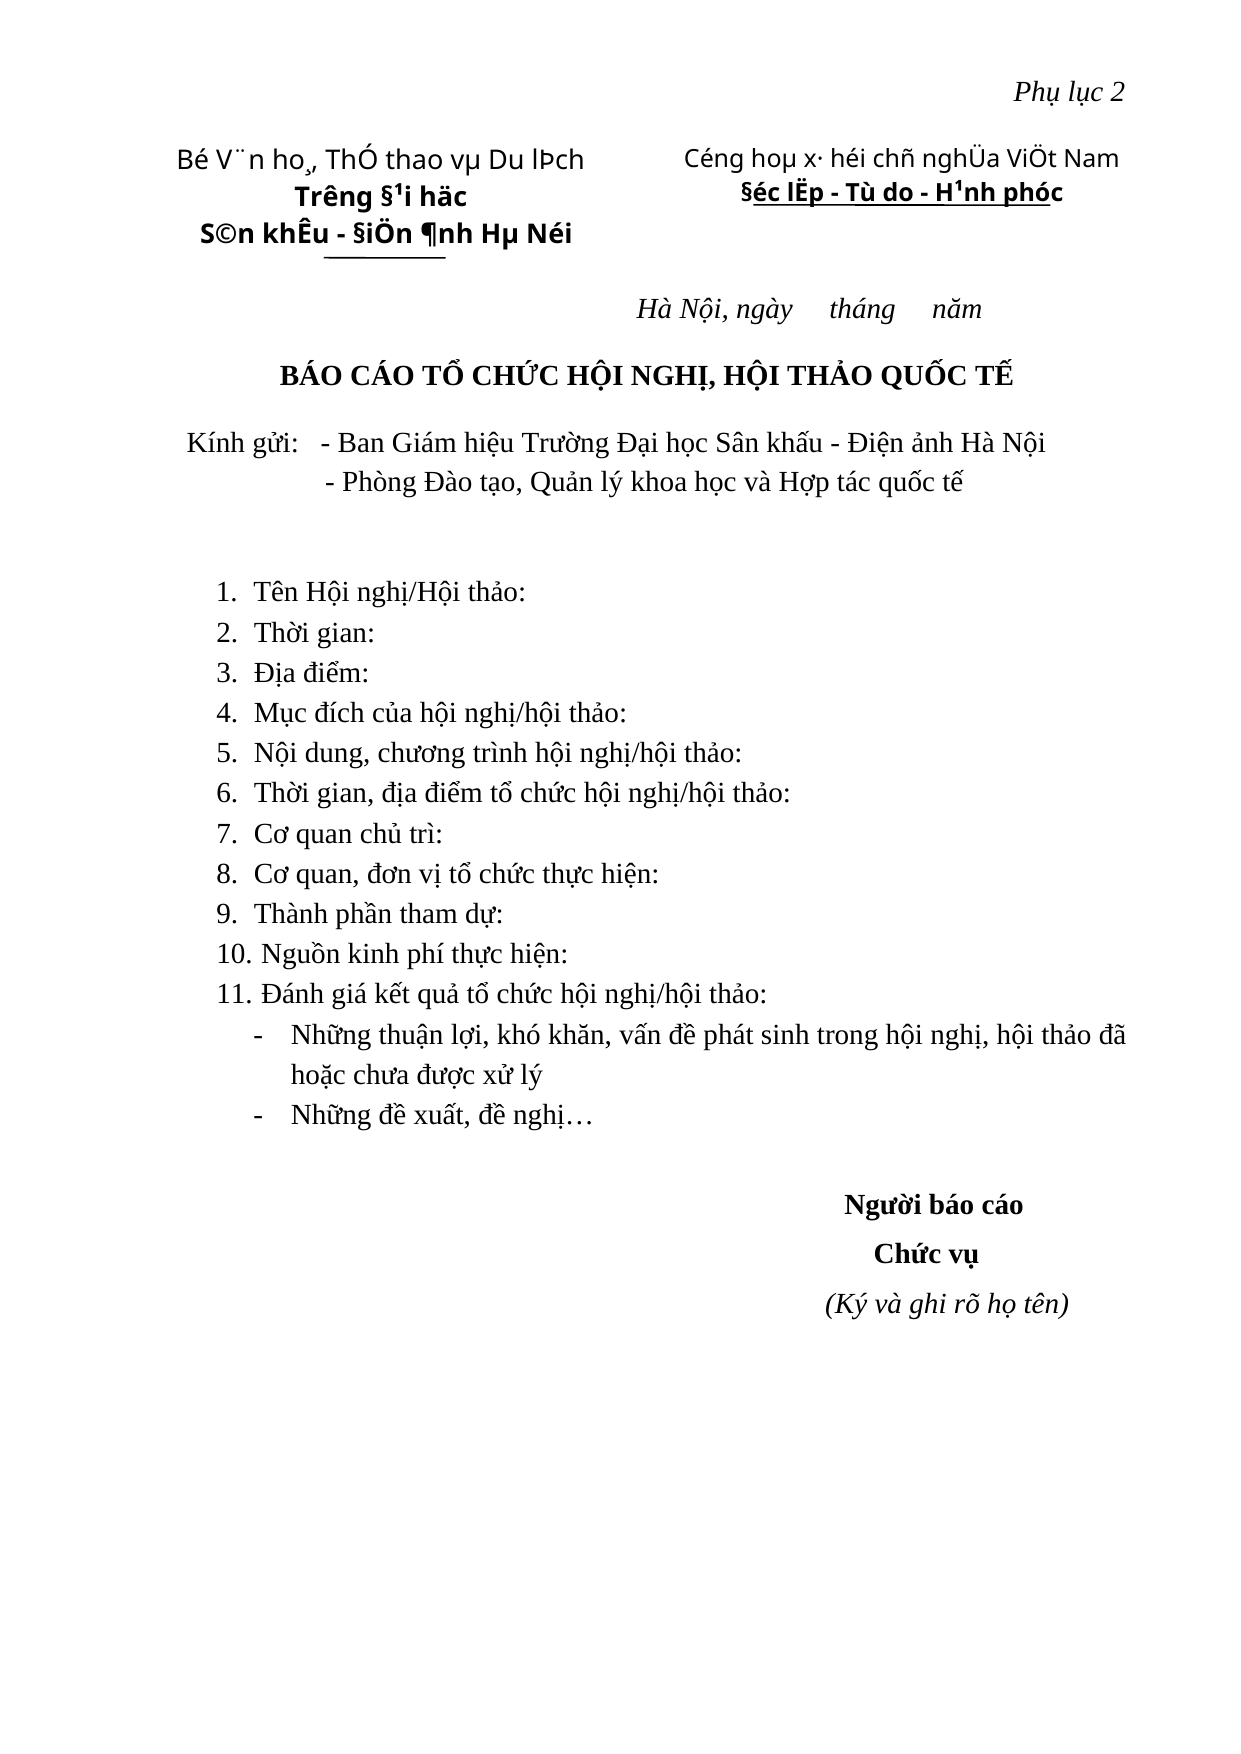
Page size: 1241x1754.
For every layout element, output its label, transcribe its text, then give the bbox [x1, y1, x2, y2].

list Cơ quan chủ trì: [216, 816, 1144, 849]
text - Phòng Đào tạo, Quản lý khoa học và Hợp tác quốc tế [150, 464, 1144, 497]
list Thời gian: [216, 615, 1144, 648]
list Tên Hội nghị/Hội thảo: [216, 574, 1144, 608]
list Đánh giá kết quả tổ chức hội nghị/hội thảo: [216, 977, 1144, 1010]
list Những đề xuất, đề nghị… [253, 1097, 1144, 1131]
text (Ký và ghi rõ họ tên) [750, 1286, 1144, 1320]
text BÁO CÁO TỔ CHỨC HỘI NGHỊ, HỘI THẢO QUỐC TẾ [150, 358, 1144, 392]
list Mục đích của hội nghị/hội thảo: [216, 695, 1144, 729]
text Hà Nội, ngày tháng năm [150, 291, 1144, 325]
list Nội dung, chương trình hội nghị/hội thảo: [216, 735, 1144, 769]
text Kính gửi: - Ban Giám hiệu Trường Đại học Sân khấu - Điện ảnh Hà Nội [150, 425, 1144, 459]
list Những thuận lợi, khó khăn, vấn đề phát sinh trong hội nghị, hội thảo đã hoặc chưa được xử lý [253, 1017, 1144, 1091]
list Cơ quan, đơn vị tổ chức thực hiện: [216, 856, 1144, 889]
list Nguồn kinh phí thực hiện: [216, 936, 1144, 970]
list Địa điểm: [216, 655, 1144, 688]
list Thời gian, địa điểm tổ chức hội nghị/hội thảo: [216, 776, 1144, 809]
text Người báo cáo [750, 1187, 1144, 1221]
list Thành phần tham dự: [216, 896, 1144, 930]
text Chức vụ [750, 1237, 1144, 1270]
table_header Bé V¨n ho¸, ThÓ thao vµ Du lÞch Tr­êng §¹i häc S©n khÊu - §iÖn ¶nh Hµ Néi [122, 141, 639, 291]
table_header Céng hoµ x· héi chñ nghÜa ViÖt §éc lËp - Tù do - H¹nh phóc [639, 141, 1164, 291]
